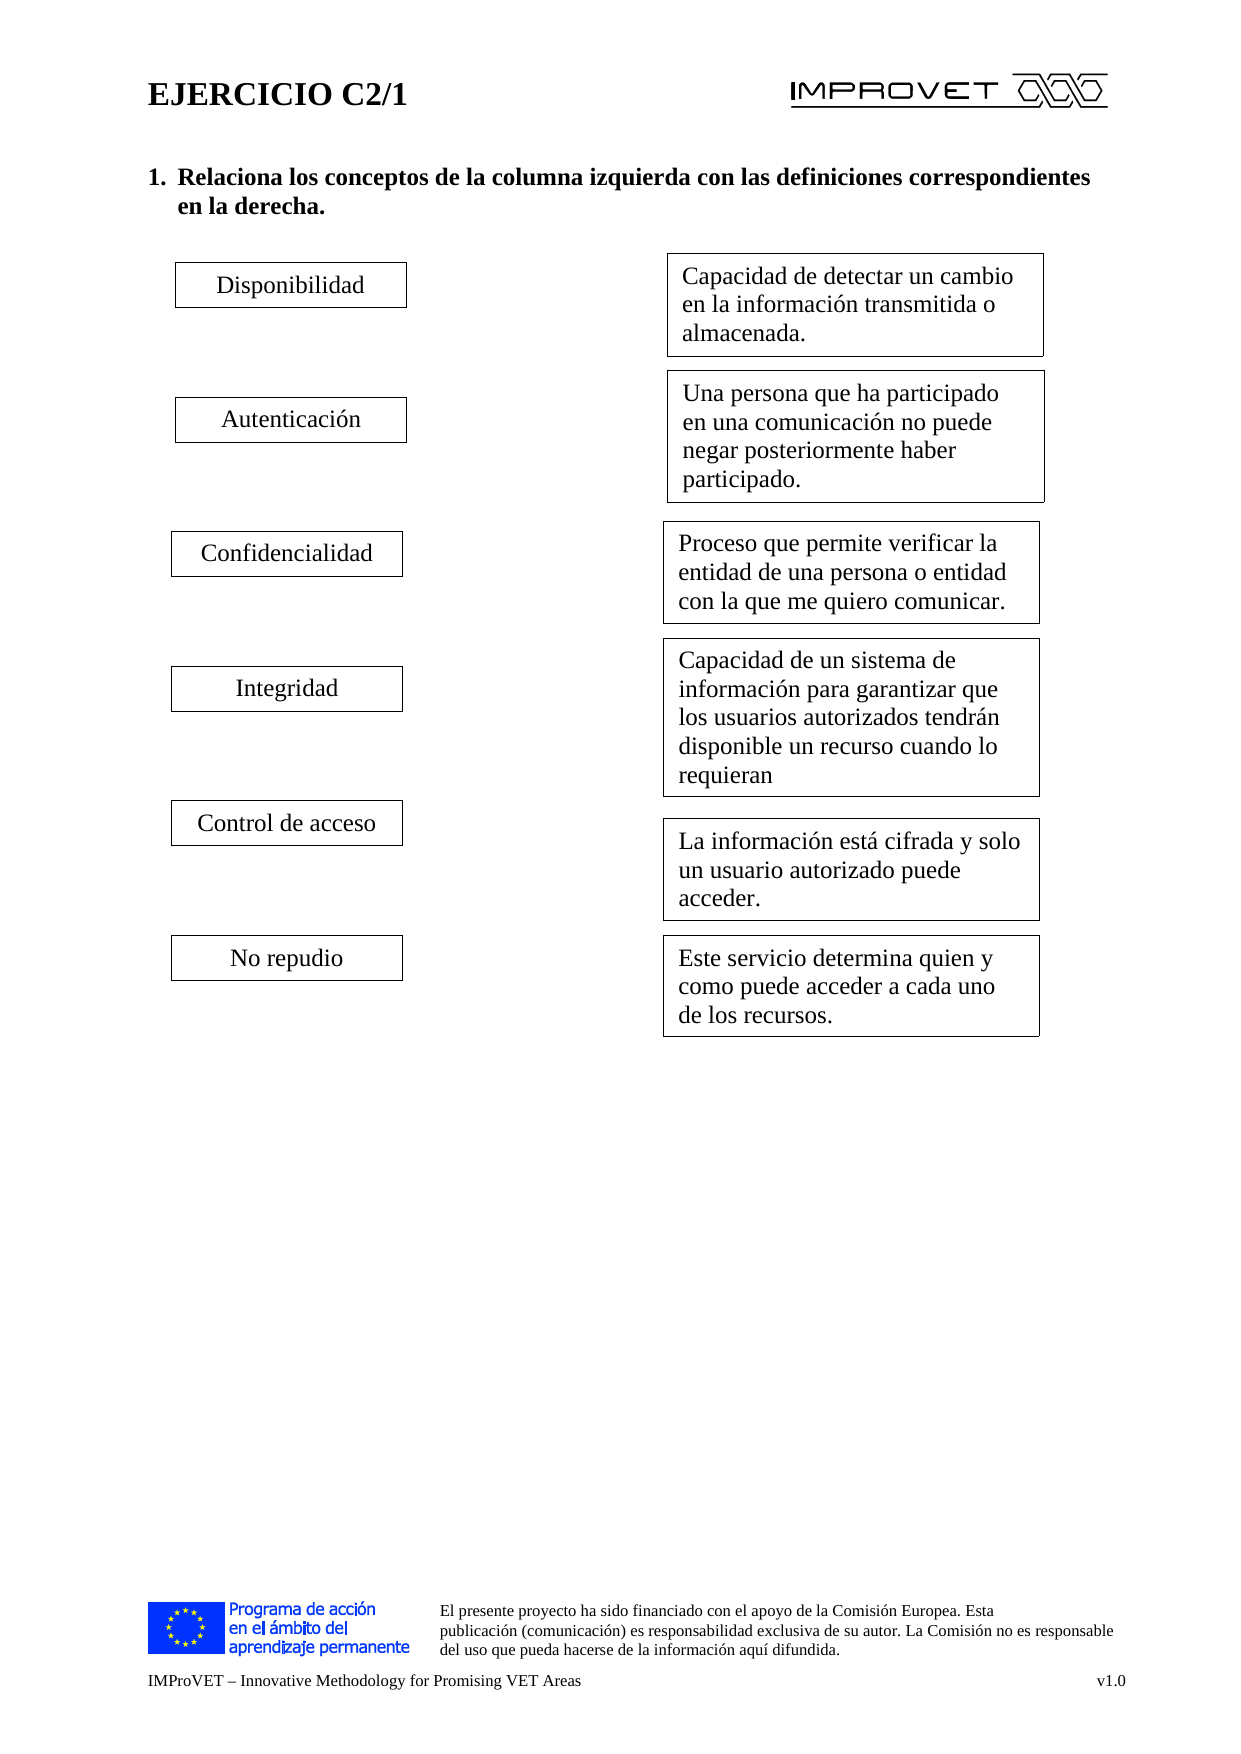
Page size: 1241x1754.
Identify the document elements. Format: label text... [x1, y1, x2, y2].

text Relaciona los conceptos de la columna izquierda con las definiciones correspondientes en la derecha. [148, 162, 1093, 220]
